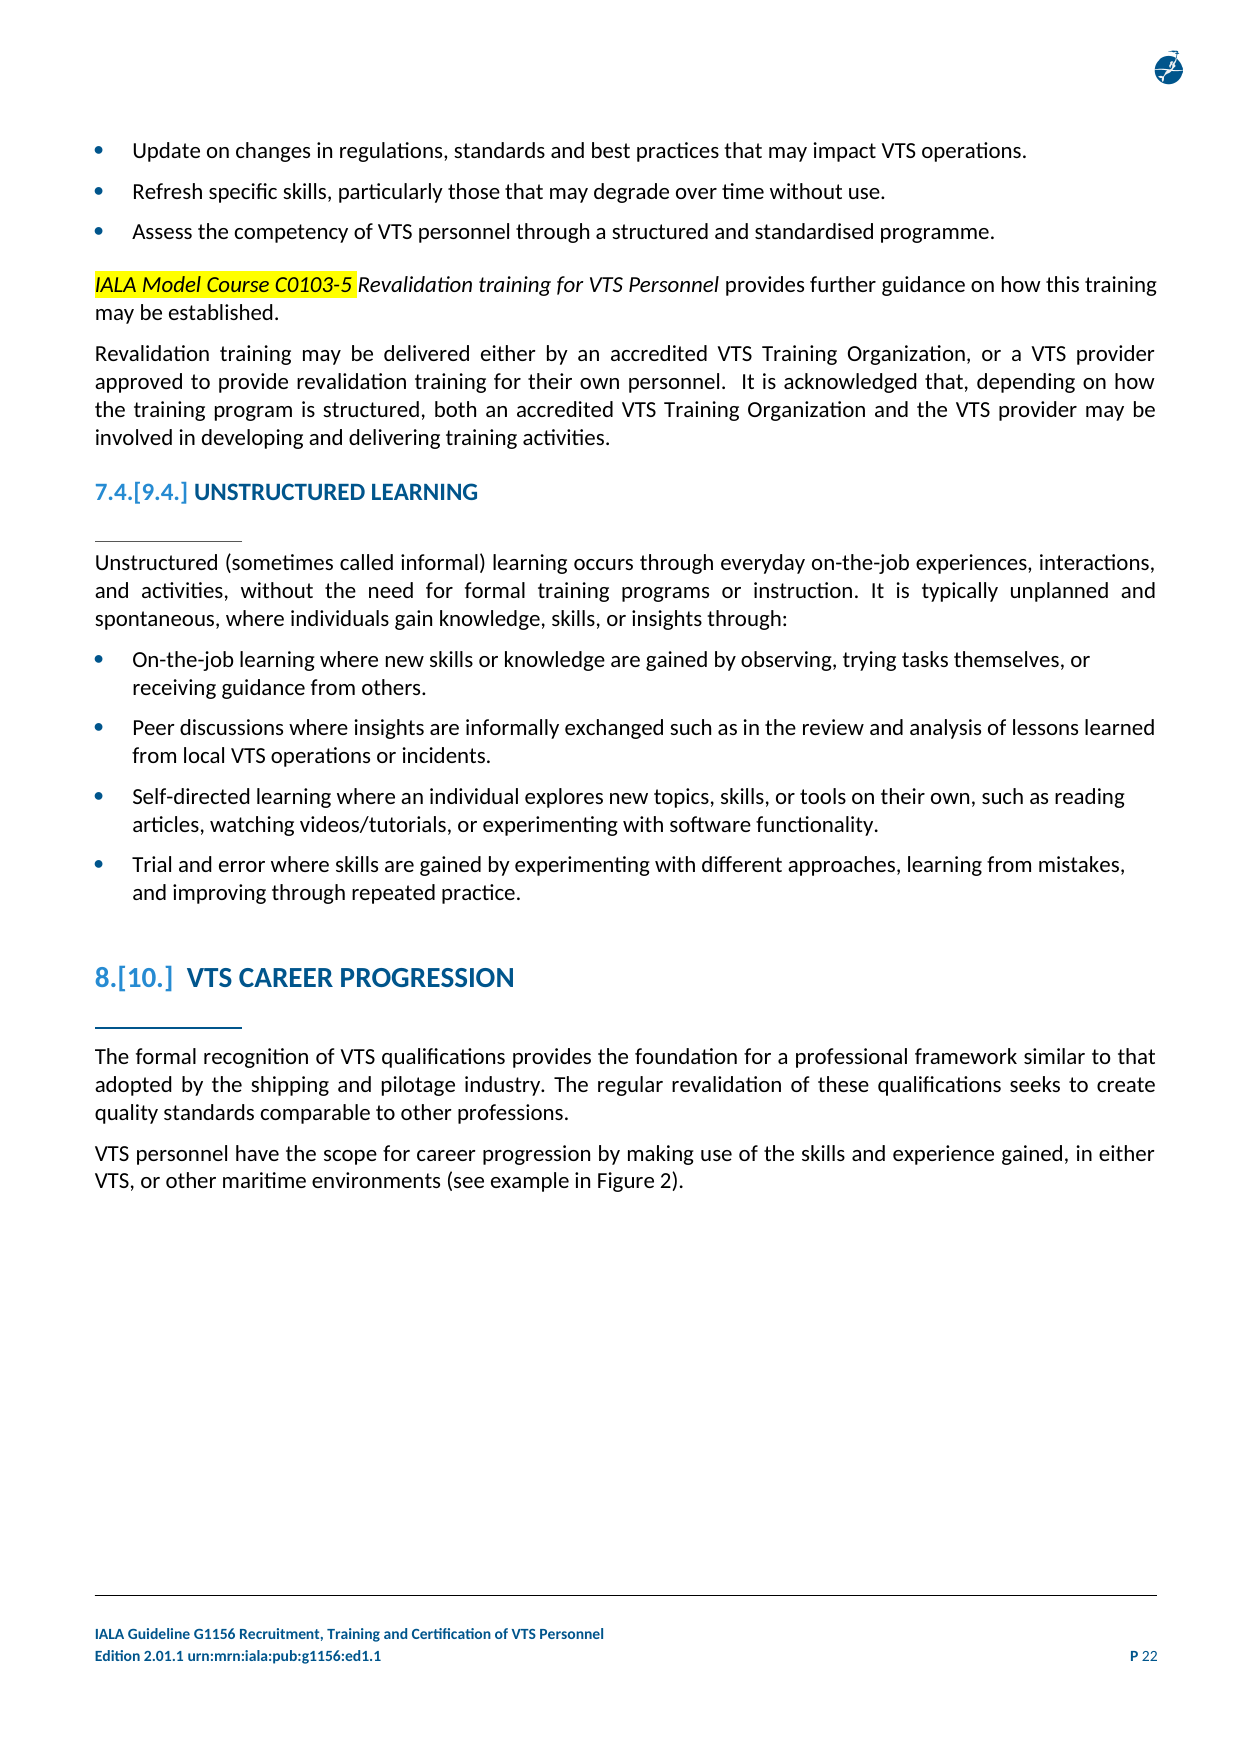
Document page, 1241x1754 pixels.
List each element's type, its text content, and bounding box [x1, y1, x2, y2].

text Peer discussions where insights are informally exchanged such as in the review and analysis of lessons learned from local VTS operations or incidents. [94, 713, 1157, 769]
text IALA Model Course C0103-5 Revalidation training for VTS Personnel provides further guidance on how this training may be established. [94, 271, 1157, 327]
text VTS personnel have the scope for career progression by making use of the skills and experience gained, in either VTS, or other maritime environments (see example in Figure 2). [94, 1139, 1157, 1195]
text Refresh specific skills, particularly those that may degrade over time without use. [94, 177, 1157, 205]
text On-the-job learning where new skills or knowledge are gained by observing, trying tasks themselves, or receiving guidance from others. [94, 645, 1157, 701]
text Unstructured (sometimes called informal) learning occurs through everyday on-the-job experiences, interactions, and activities, without the need for formal training programs or instruction. It is typically unplanned and spontaneous, where individuals gain knowledge, skills, or insights through: [94, 548, 1157, 632]
text Trial and error where skills are gained by experimenting with different approaches, learning from mistakes, and improving through repeated practice. [94, 851, 1157, 907]
picture [1123, 0, 1241, 119]
text The formal recognition of VTS qualifications provides the foundation for a professional framework similar to that adopted by the shipping and pilotage industry. The regular revalidation of these qualifications seeks to create quality standards comparable to other professions. [94, 1042, 1157, 1126]
text Self-directed learning where an individual explores new topics, skills, or tools on their own, such as reading articles, watching videos/tutorials, or experimenting with software functionality. [94, 782, 1157, 838]
text Revalidation training may be delivered either by an accredited VTS Training Organization, or a VTS provider approved to provide revalidation training for their own personnel. It is acknowledged that, depending on how the training program is structured, both an accredited VTS Training Organization and the VTS provider may be involved in developing and delivering training activities. [94, 339, 1157, 451]
text Update on changes in regulations, standards and best practices that may impact VTS operations. [94, 136, 1157, 164]
subtitle VTS CAREER PROGRESSION [94, 959, 1157, 995]
subtitle Unstructured Learning [94, 476, 1157, 507]
text Assess the competency of VTS personnel through a structured and standardised programme. [94, 217, 1157, 246]
